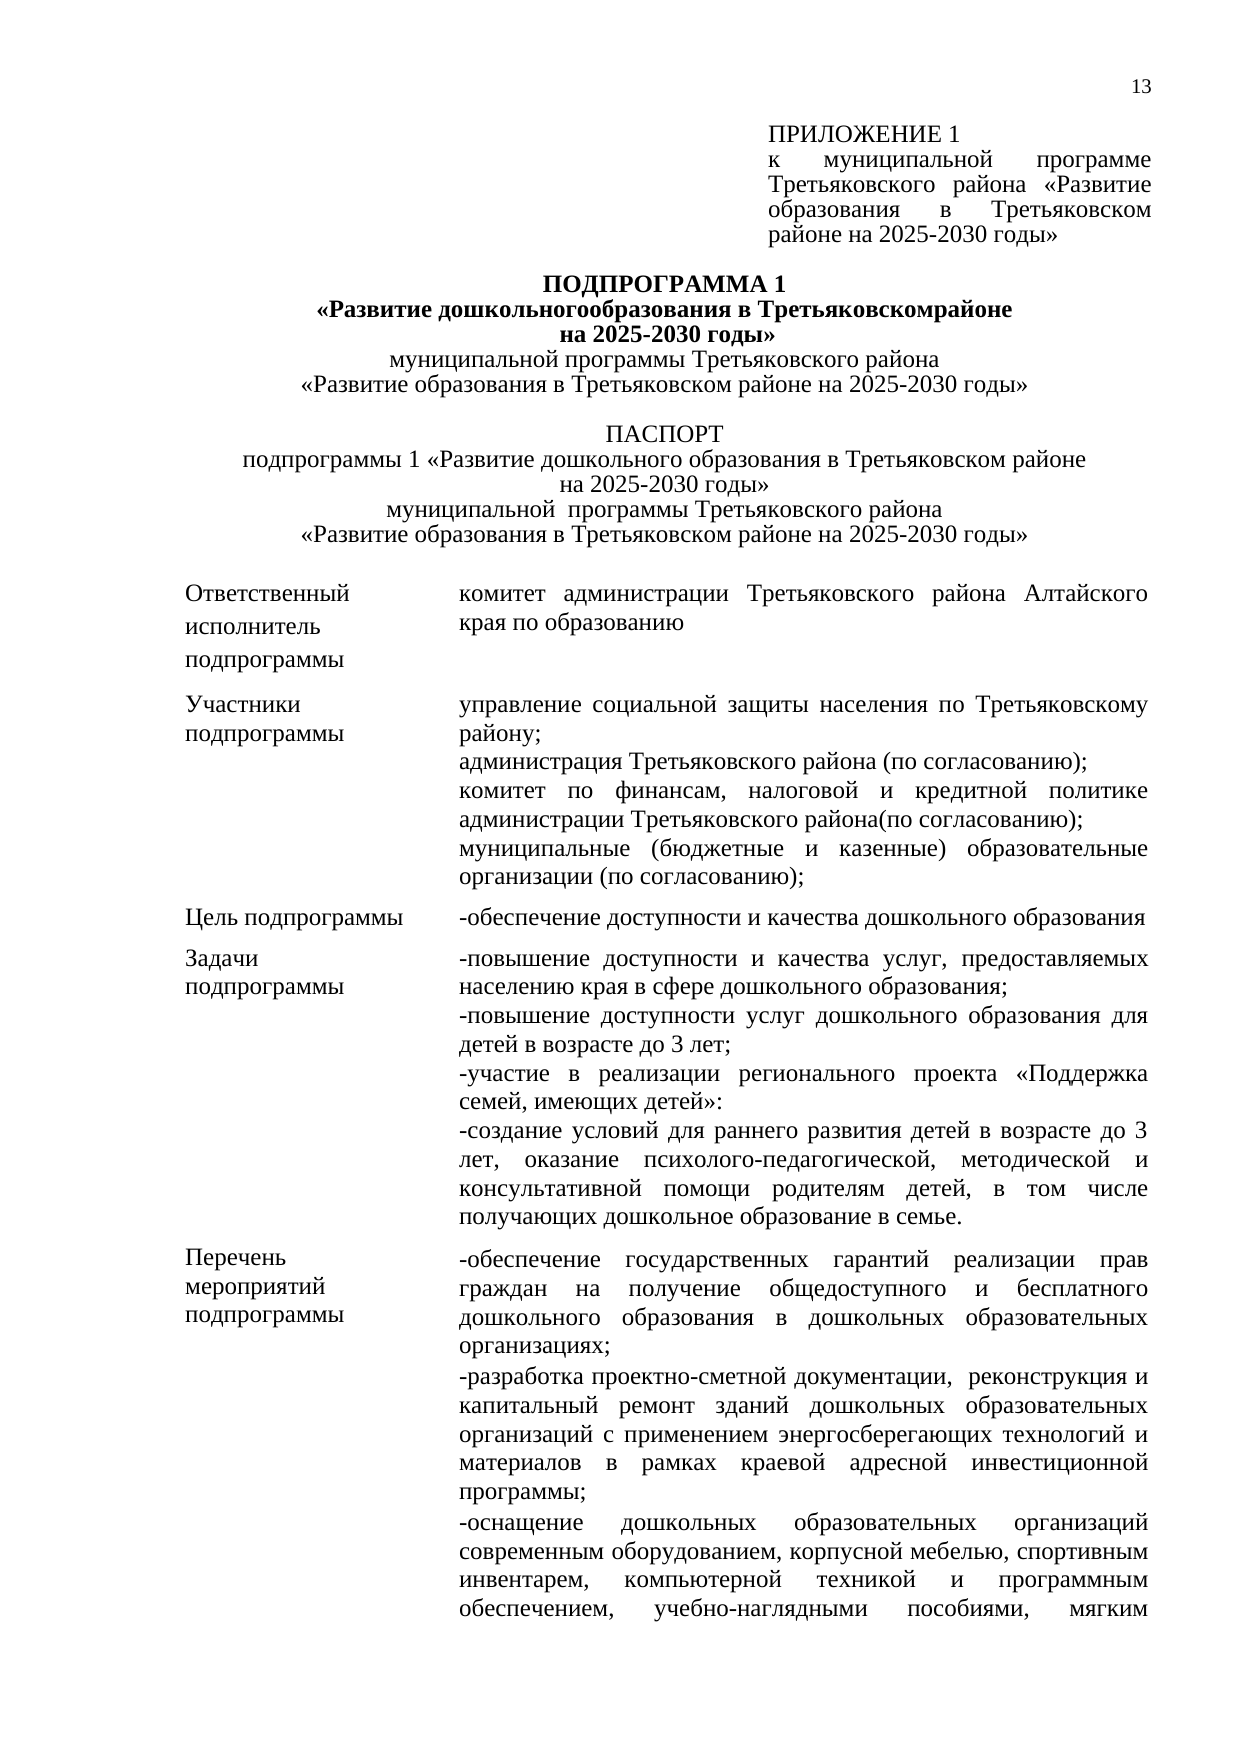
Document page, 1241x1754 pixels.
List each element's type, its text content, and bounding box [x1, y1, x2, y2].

text «Развитие образования в Третьяковском районе на 2025-2030 годы» [177, 522, 1152, 547]
text «Развитие дошкольногообразования в Третьяковскомрайоне [177, 297, 1152, 322]
text к муниципальной программе Третьяковского района «Развитие образования в Третьяковском районе на 2025-2030 годы» [768, 147, 1152, 247]
table_header Ответственный исполнитель подпрограммы [177, 572, 451, 683]
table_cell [451, 1236, 1152, 1628]
text на 2025-2030 годы» [177, 472, 1152, 497]
text «Развитие образования в Третьяковском районе на 2025-2030 годы» [177, 372, 1152, 397]
text ПОДПРОГРАММА 1 [177, 272, 1152, 297]
text на 2025-2030 годы» [177, 322, 1152, 347]
table_cell -повышение доступности и качества услуг, предоставляемых населению края в сфере дошкольного образования; -повышение доступности услуг дошкольного образования для детей в возрасте до 3 лет; -участие в реализации регионального проекта «Поддержка семей, имеющих детей»: -создание условий для раннего развития детей в возрасте до 3 лет, оказание психолого-педагогической, методической и консультативной помощи родителям детей, в том числе получающих дошкольное образование в семье. [451, 937, 1152, 1236]
text ПРИЛОЖЕНИЕ 1 [768, 122, 1152, 147]
table_cell -обеспечение доступности и качества дошкольного образования [451, 896, 1152, 937]
table_cell Цель подпрограммы [177, 896, 451, 937]
text ПАСПОРТ [177, 422, 1152, 447]
text подпрограммы 1 «Развитие дошкольного образования в Третьяковском районе [177, 447, 1152, 472]
table_cell Участники подпрограммы [177, 683, 451, 896]
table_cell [177, 1236, 451, 1628]
text муниципальной программы Третьяковского района [177, 497, 1152, 522]
table_cell Задачи подпрограммы [177, 937, 451, 1236]
text муниципальной программы Третьяковского района [177, 347, 1152, 372]
table_cell управление социальной защиты населения по Третьяковскому району; администрация Третьяковского района (по согласованию); комитет по финансам, налоговой и кредитной политике администрации Третьяковского района(по согласованию); муниципальные (бюджетные и казенные) образовательные организации (по согласованию); [451, 683, 1152, 896]
table_header комитет администрации Третьяковского района Алтайского края по образованию [451, 572, 1152, 683]
